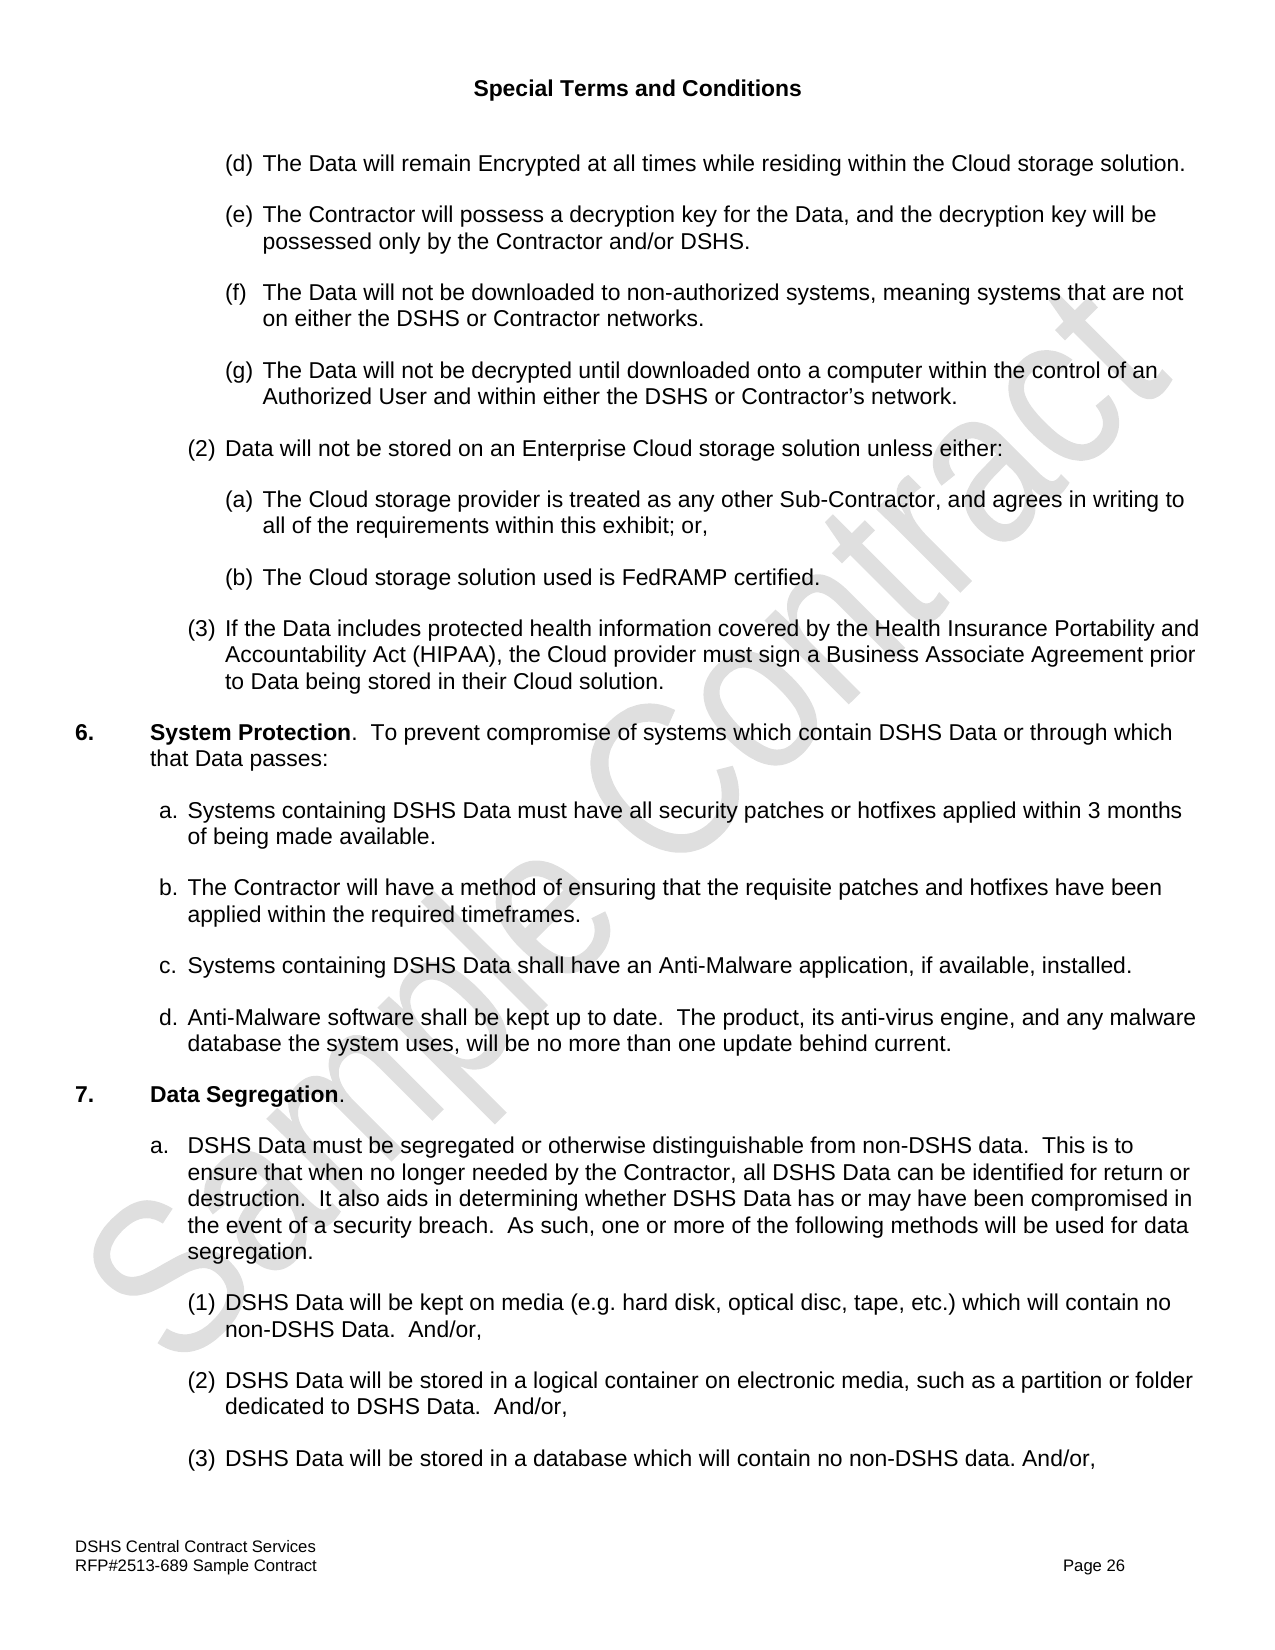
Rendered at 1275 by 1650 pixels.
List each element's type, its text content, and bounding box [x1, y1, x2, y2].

text (d) The Data will remain Encrypted at all times while residing within the Cloud storage solution. [225, 150, 1200, 176]
text d. Anti-Malware software shall be kept up to date. The product, its anti-virus engine, and any malware database the system uses, will be no more than one update behind current. [159, 1003, 1200, 1056]
text (b) The Cloud storage solution used is FedRAMP certified. [225, 563, 1200, 590]
text (e) The Contractor will possess a decryption key for the Data, and the decryption key will be possessed only by the Contractor and/or DSHS. [225, 201, 1200, 254]
text (g) The Data will not be decrypted until downloaded onto a computer within the control of an Authorized User and within either the DSHS or Contractor’s network. [225, 357, 1200, 409]
text c. Systems containing DSHS Data shall have an Anti-Malware application, if available, installed. [159, 952, 1200, 978]
text (2) Data will not be stored on an Enterprise Cloud storage solution unless either: [187, 434, 1200, 461]
text (a) The Cloud storage provider is treated as any other Sub-Contractor, and agrees in writing to all of the requirements within this exhibit; or, [225, 486, 1200, 538]
text (2) DSHS Data will be stored in a logical container on electronic media, such as a partition or folder dedicated to DSHS Data. And/or, [187, 1367, 1200, 1420]
text 7. Data Segregation. [75, 1081, 1200, 1107]
text a. DSHS Data must be segregated or otherwise distinguishable from non-DSHS data. This is to ensure that when no longer needed by the Contractor, all DSHS Data can be identified for return or destruction. It also aids in determining whether DSHS Data has or may have been compromised in the event of a security breach. As such, one or more of the following methods will be used for data segregation. [150, 1132, 1200, 1264]
text 6. System Protection. To prevent compromise of systems which contain DSHS Data or through which that Data passes: [75, 719, 1200, 772]
text (3) DSHS Data will be stored in a database which will contain no non-DSHS data. And/or, [187, 1445, 1200, 1471]
text (3) If the Data includes protected health information covered by the Health Insurance Portability and Accountability Act (HIPAA), the Cloud provider must sign a Business Associate Agreement prior to Data being stored in their Cloud solution. [187, 615, 1200, 694]
text b. The Contractor will have a method of ensuring that the requisite patches and hotfixes have been applied within the required timeframes. [159, 874, 1200, 927]
text (f) The Data will not be downloaded to non-authorized systems, meaning systems that are not on either the DSHS or Contractor networks. [225, 279, 1200, 332]
text a. Systems containing DSHS Data must have all security patches or hotfixes applied within 3 months of being made available. [159, 797, 1200, 849]
text (1) DSHS Data will be kept on media (e.g. hard disk, optical disc, tape, etc.) which will contain no non-DSHS Data. And/or, [187, 1289, 1200, 1342]
